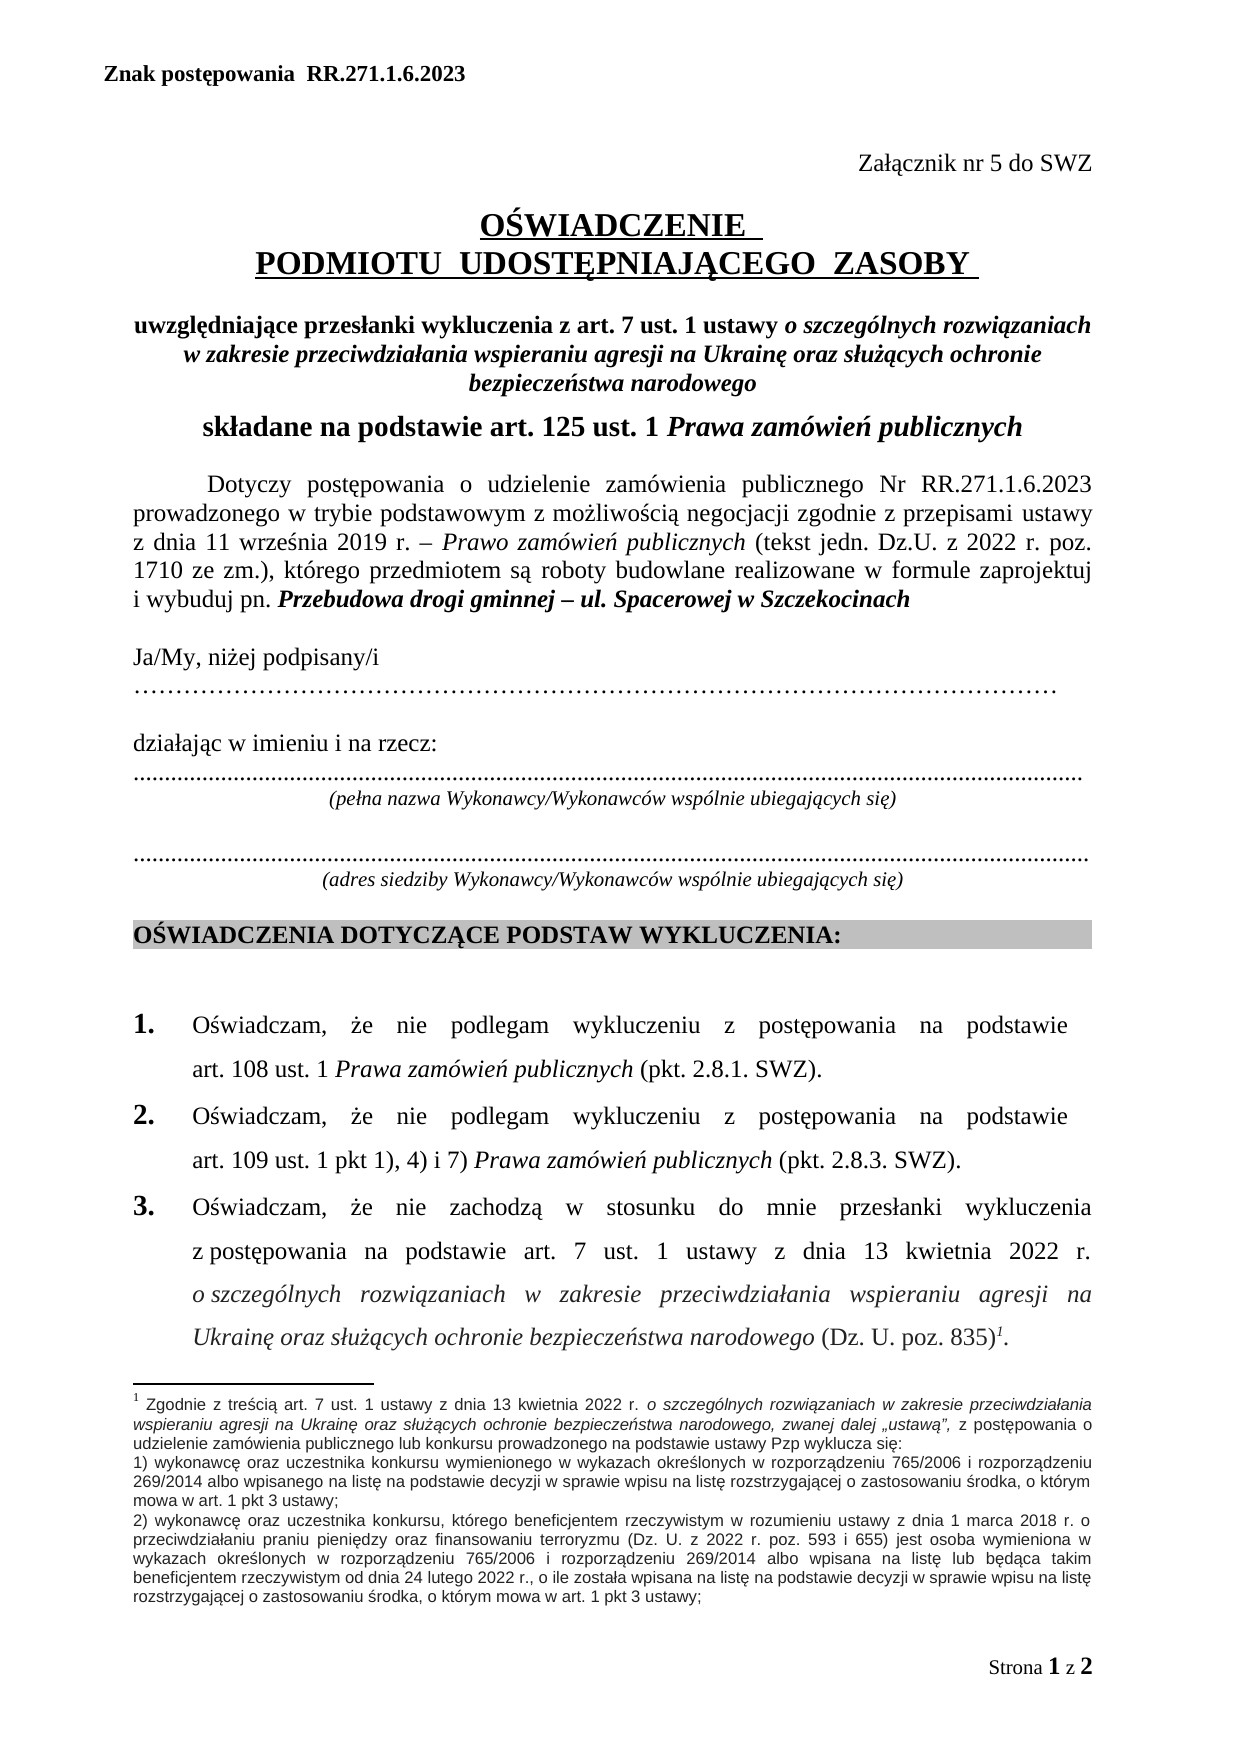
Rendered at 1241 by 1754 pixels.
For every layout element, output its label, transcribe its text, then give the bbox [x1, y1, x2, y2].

text Ja/My, niżej podpisany/i [133, 642, 1092, 671]
text (adres siedziby Wykonawcy/Wykonawców wspólnie ubiegających się) [133, 867, 1092, 891]
text ......................................................................................................................................................... [133, 838, 1092, 867]
text uwzględniające przesłanki wykluczenia z art. 7 ust. 1 ustawy o szczególnych rozwiązaniach w zakresie przeciwdziałania wspieraniu agresji na Ukrainę oraz służących ochronie bezpieczeństwa narodowego [133, 311, 1092, 397]
list Oświadczam, że nie zachodzą w stosunku do mnie przesłanki wykluczenia z postępowania na podstawie art. 7 ust. 1 ustawy z dnia 13 kwietnia 2022 r. o szczególnych rozwiązaniach w zakresie przeciwdziałania wspieraniu agresji na Ukrainę oraz służących ochronie bezpieczeństwa narodowego (Dz. U. poz. 835). [133, 1188, 1092, 1351]
list Oświadczam, że nie podlegam wykluczeniu z postępowania na podstawie art. 109 ust. 1 pkt 1), 4) i 7) Prawa zamówień publicznych (pkt. 2.8.3. SWZ). [133, 1097, 1092, 1174]
text (pełna nazwa Wykonawcy/Wykonawców wspólnie ubiegających się) [133, 786, 1092, 809]
text OŚWIADCZENIE [133, 205, 1092, 243]
text działając w imieniu i na rzecz: [133, 728, 1092, 757]
text OŚWIADCZENIA DOTYCZĄCE PODSTAW WYKLUCZENIA: [133, 920, 1092, 949]
text ........................................................................................................................................................ [133, 757, 1092, 786]
text ………………………………………………………………………………………………… [133, 671, 1092, 699]
text PODMIOTU UDOSTĘPNIAJĄCEGO ZASOBY [133, 243, 1092, 282]
text Załącznik nr 5 do SWZ [133, 148, 1092, 176]
text składane na podstawie art. 125 ust. 1 Prawa zamówień publicznych [133, 409, 1092, 443]
list Oświadczam, że nie podlegam wykluczeniu z postępowania na podstawie art. 108 ust. 1 Prawa zamówień publicznych (pkt. 2.8.1. SWZ). [133, 1006, 1092, 1083]
text Dotyczy postępowania o udzielenie zamówienia publicznego Nr RR.271.1.6.2023 prowadzonego w trybie podstawowym z możliwością negocjacji zgodnie z przepisami ustawy z dnia 11 września 2019 r. – Prawo zamówień publicznych (tekst jedn. Dz.U. z 2022 r. poz. 1710 ze zm.), którego przedmiotem są roboty budowlane realizowane w formule zaprojektuj i wybuduj pn. Przebudowa drogi gminnej – ul. Spacerowej w Szczekocinach [133, 469, 1092, 613]
